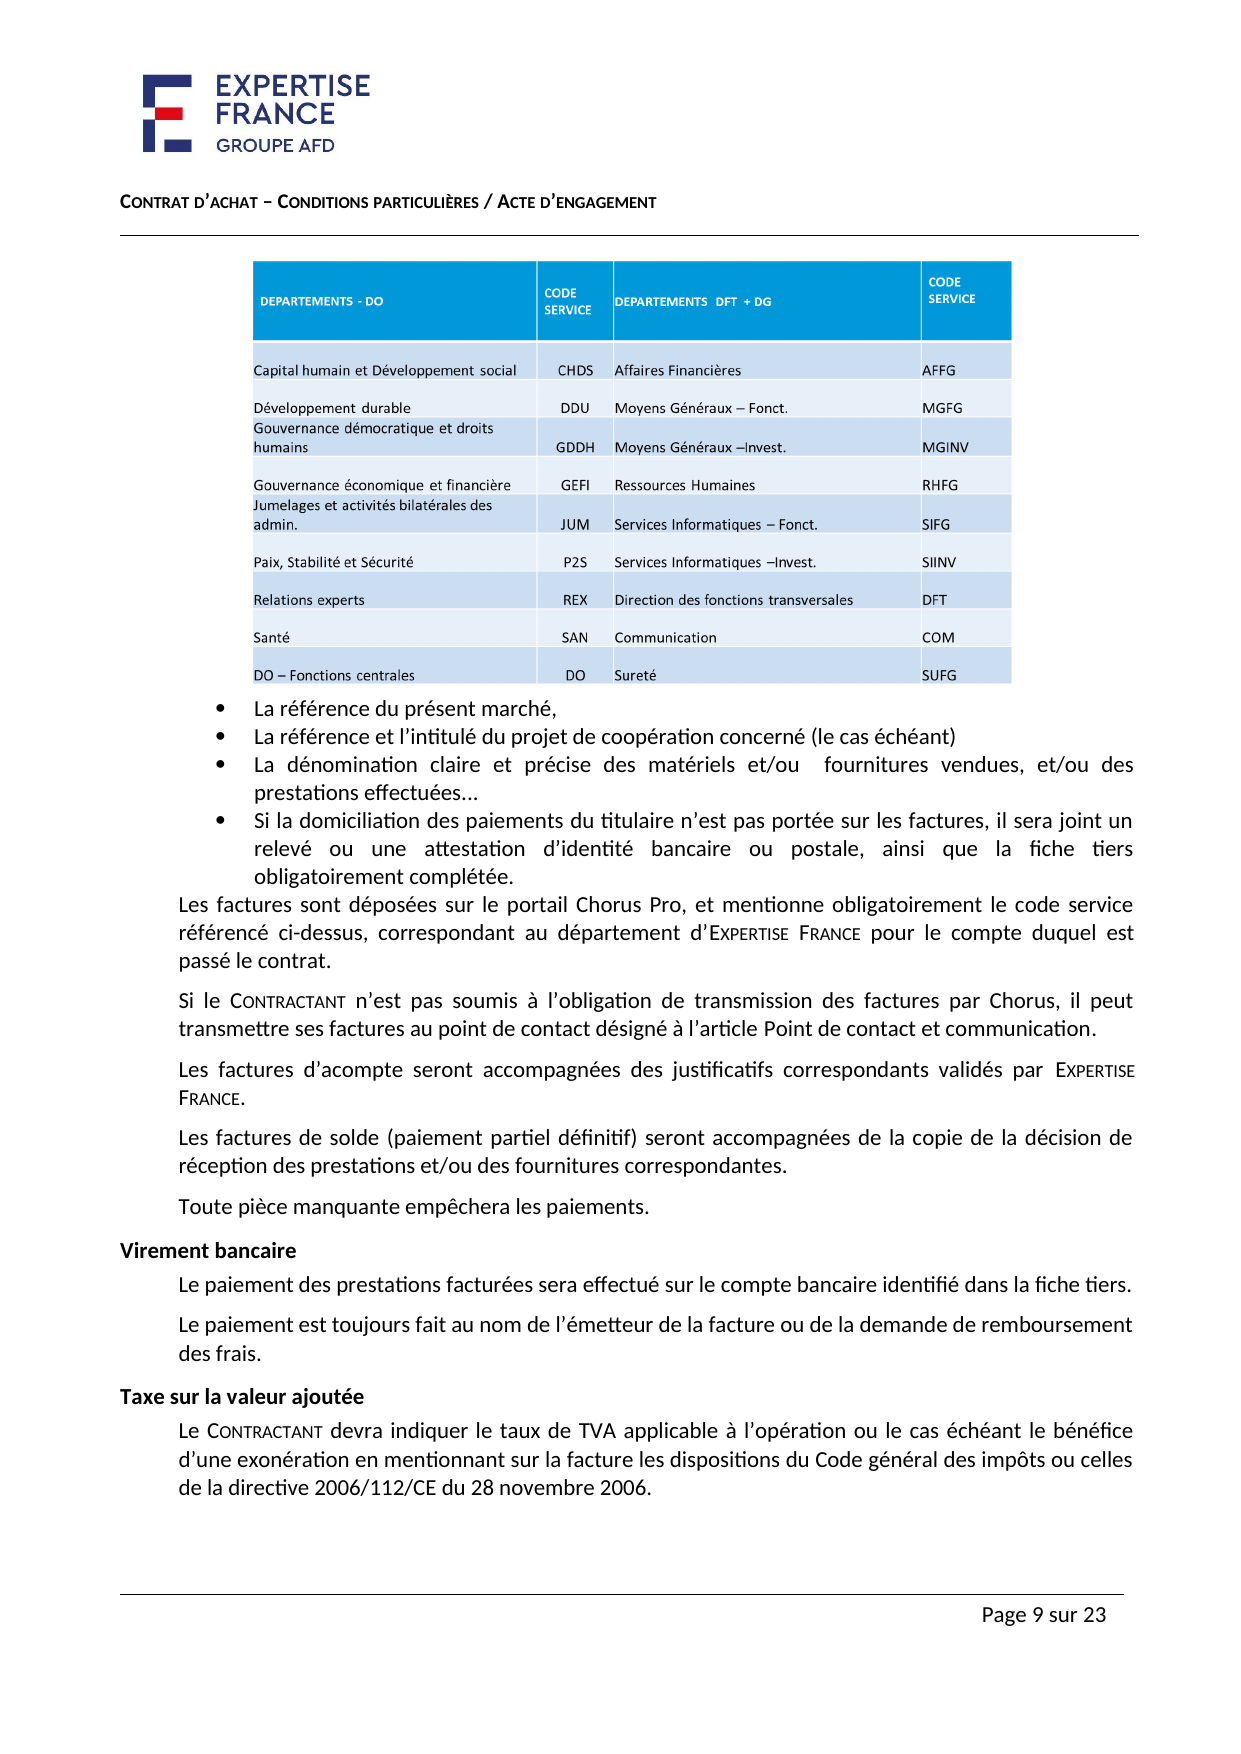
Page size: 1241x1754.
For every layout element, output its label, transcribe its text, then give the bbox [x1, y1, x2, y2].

subtitle Virement bancaire [120, 1233, 1135, 1264]
list La dénomination claire et précise des matériels et/ou fournitures vendues, et/ou des prestations effectuées... [216, 750, 1135, 806]
list Le paiement est toujours fait au nom de l’émetteur de la facture ou de la demande de remboursement des frais. [178, 1311, 1135, 1367]
list Le Contractant devra indiquer le taux de TVA applicable à l’opération ou le cas échéant le bénéfice d’une exonération en mentionnant sur la facture les dispositions du Code général des impôts ou celles de la directive 2006/112/CE du 28 novembre 2006. [178, 1417, 1135, 1501]
list Le paiement des prestations facturées sera effectué sur le compte bancaire identifié dans la fiche tiers. [178, 1270, 1135, 1298]
list Les factures d’acompte seront accompagnées des justificatifs correspondants validés par Expertise France. [178, 1055, 1135, 1111]
list Les factures sont déposées sur le portail Chorus Pro, et mentionne obligatoirement le code service référencé ci-dessus, correspondant au département d’Expertise France pour le compte duquel est passé le contrat. [178, 890, 1135, 974]
picture [252, 261, 1013, 694]
list Les factures de solde (paiement partiel définitif) seront accompagnées de la copie de la décision de réception des prestations et/ou des fournitures correspondantes. [178, 1123, 1135, 1179]
list La référence du présent marché, [216, 694, 1135, 722]
list Si la domiciliation des paiements du titulaire n’est pas portée sur les factures, il sera joint un relevé ou une attestation d’identité bancaire ou postale, ainsi que la fiche tiers obligatoirement complétée. [216, 806, 1135, 890]
list Toute pièce manquante empêchera les paiements. [178, 1192, 1135, 1220]
subtitle Taxe sur la valeur ajoutée [120, 1379, 1135, 1410]
list La référence et l’intitulé du projet de coopération concerné (le cas échéant) [216, 722, 1135, 750]
list Si le Contractant n’est pas soumis à l’obligation de transmission des factures par Chorus, il peut transmettre ses factures au point de contact désigné à l’article Point de contact et communication. [178, 986, 1135, 1042]
picture [120, 41, 397, 183]
